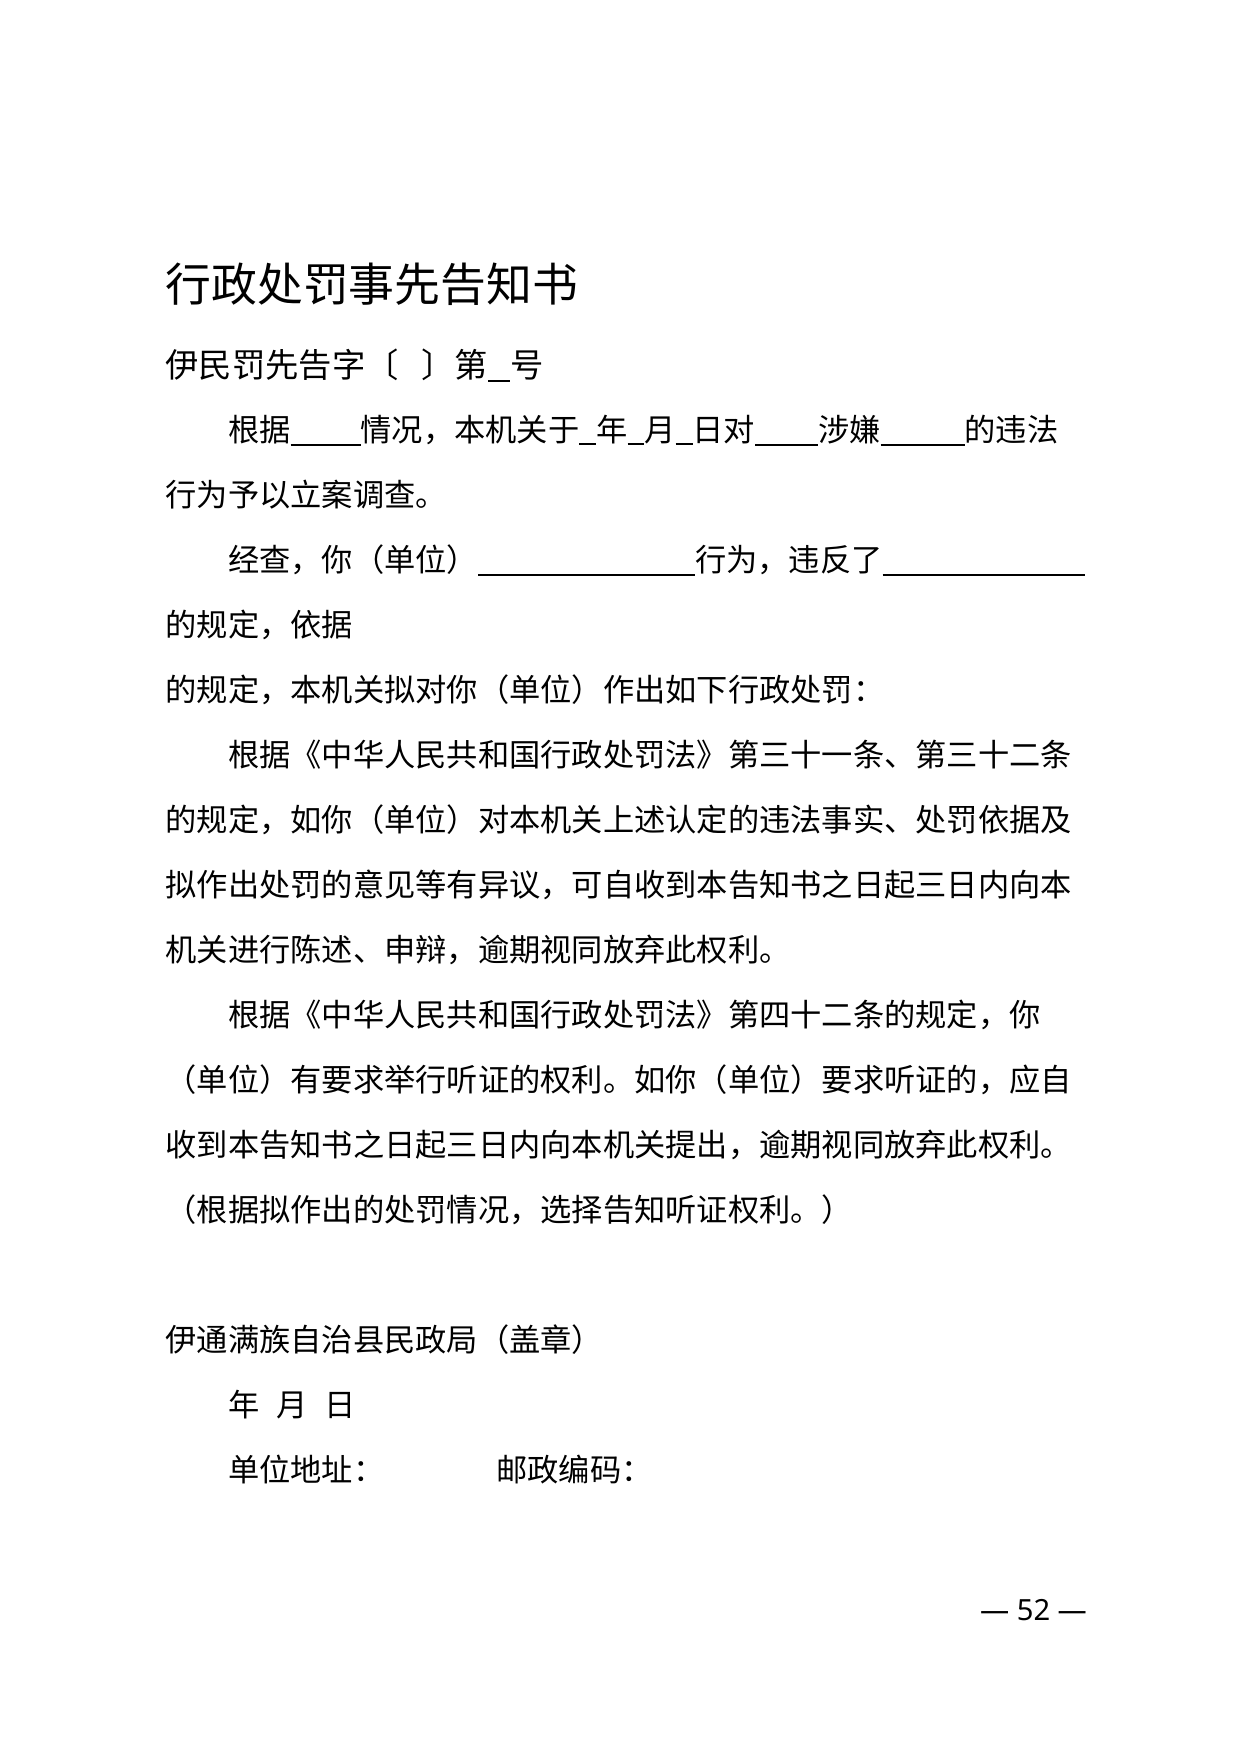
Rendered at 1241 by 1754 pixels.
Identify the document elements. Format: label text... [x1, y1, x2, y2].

text 根据《中华人民共和国行政处罚法》第四十二条的规定，你（单位）有要求举行听证的权利。如你（单位）要求听证的，应自收到本告知书之日起三日内向本机关提出，逾期视同放弃此权利。（根据拟作出的处罚情况，选择告知听证权利。） [165, 980, 1087, 1240]
text 行政处罚事先告知书 [165, 233, 1087, 330]
text 伊通满族自治县民政局（盖章） [165, 1305, 1087, 1370]
text 根据《中华人民共和国行政处罚法》第三十一条、第三十二条的规定，如你（单位）对本机关上述认定的违法事实、处罚依据及拟作出处罚的意见等有异议，可自收到本告知书之日起三日内向本机关进行陈述、申辩，逾期视同放弃此权利。 [165, 720, 1087, 980]
text 伊民罚先告字〔 〕第 号 [165, 330, 1087, 395]
text 的规定，本机关拟对你（单位）作出如下行政处罚： [165, 655, 1087, 720]
text 根据 情况，本机关于 年 月 日对 涉嫌 的违法行为予以立案调查。 [165, 395, 1087, 525]
text 经查，你（单位） 行为，违反了 的规定，依据 [165, 525, 1087, 655]
text 单位地址： 邮政编码： [165, 1435, 1087, 1500]
text 年 月 日 [165, 1370, 1087, 1435]
